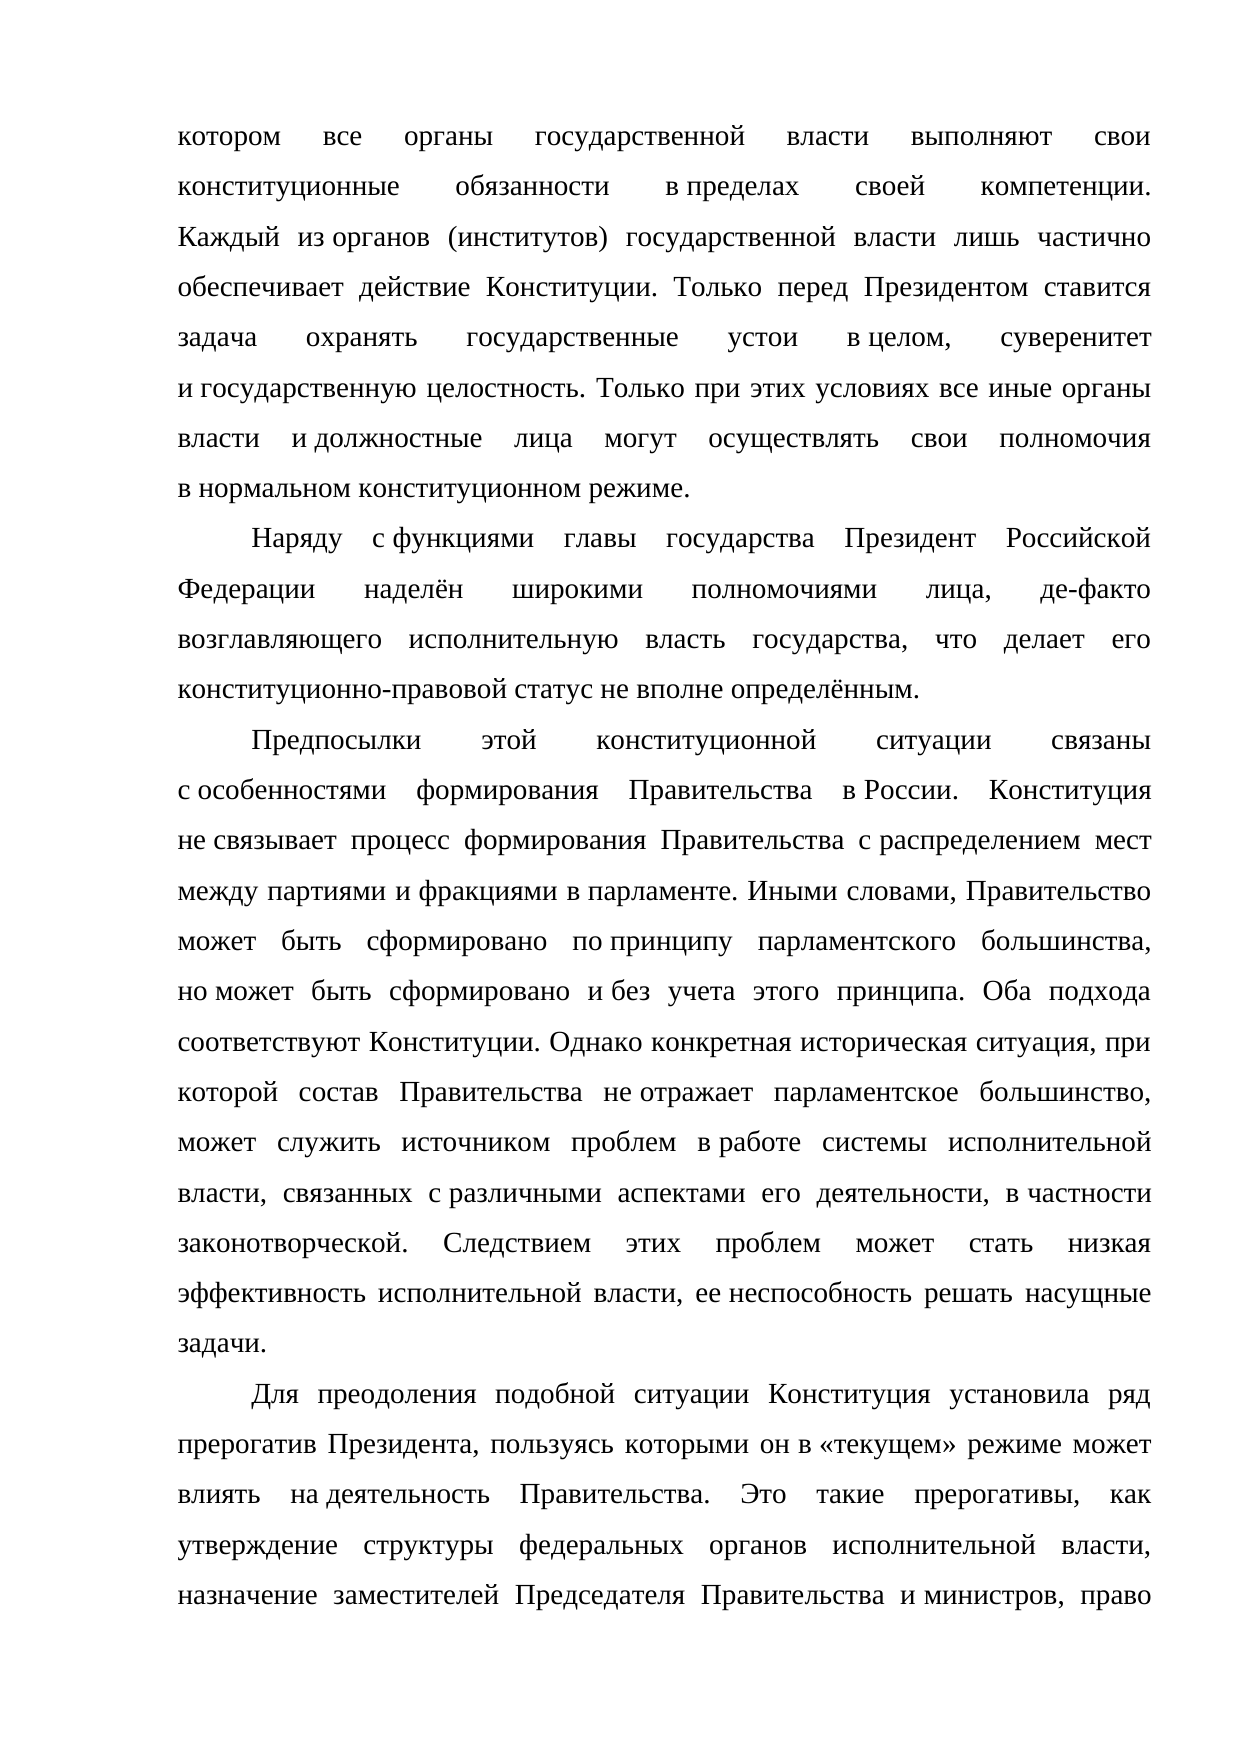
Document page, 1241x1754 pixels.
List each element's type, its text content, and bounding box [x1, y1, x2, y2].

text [177, 118, 1152, 504]
text Предпосылки этой конституционной ситуации связаны с особенностями формирования Правительства в России. Конституция не связывает процесс формирования Правительства с распределением мест между партиями и фракциями в парламенте. Иными словами, Правительство может быть сформировано по принципу парламентского большинства, но может быть сформировано и без учета этого принципа. Оба подхода соответствуют Конституции. Однако конкретная историческая ситуация, при которой состав Правительства не отражает парламентское большинство, может служить источником проблем в работе системы исполнительной власти, связанных с различными аспектами его деятельности, в частности законотворческой. Следствием этих проблем может стать низкая эффективность исполнительной власти, ее неспособность решать насущные задачи. [177, 722, 1152, 1359]
text Наряду с функциями главы государства Президент Российской Федерации наделён широкими полномочиями лица, де-факто возглавляющего исполнительную власть государства, что делает его конституционно-правовой статус не вполне определённым. [177, 521, 1152, 705]
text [177, 1376, 1152, 1611]
